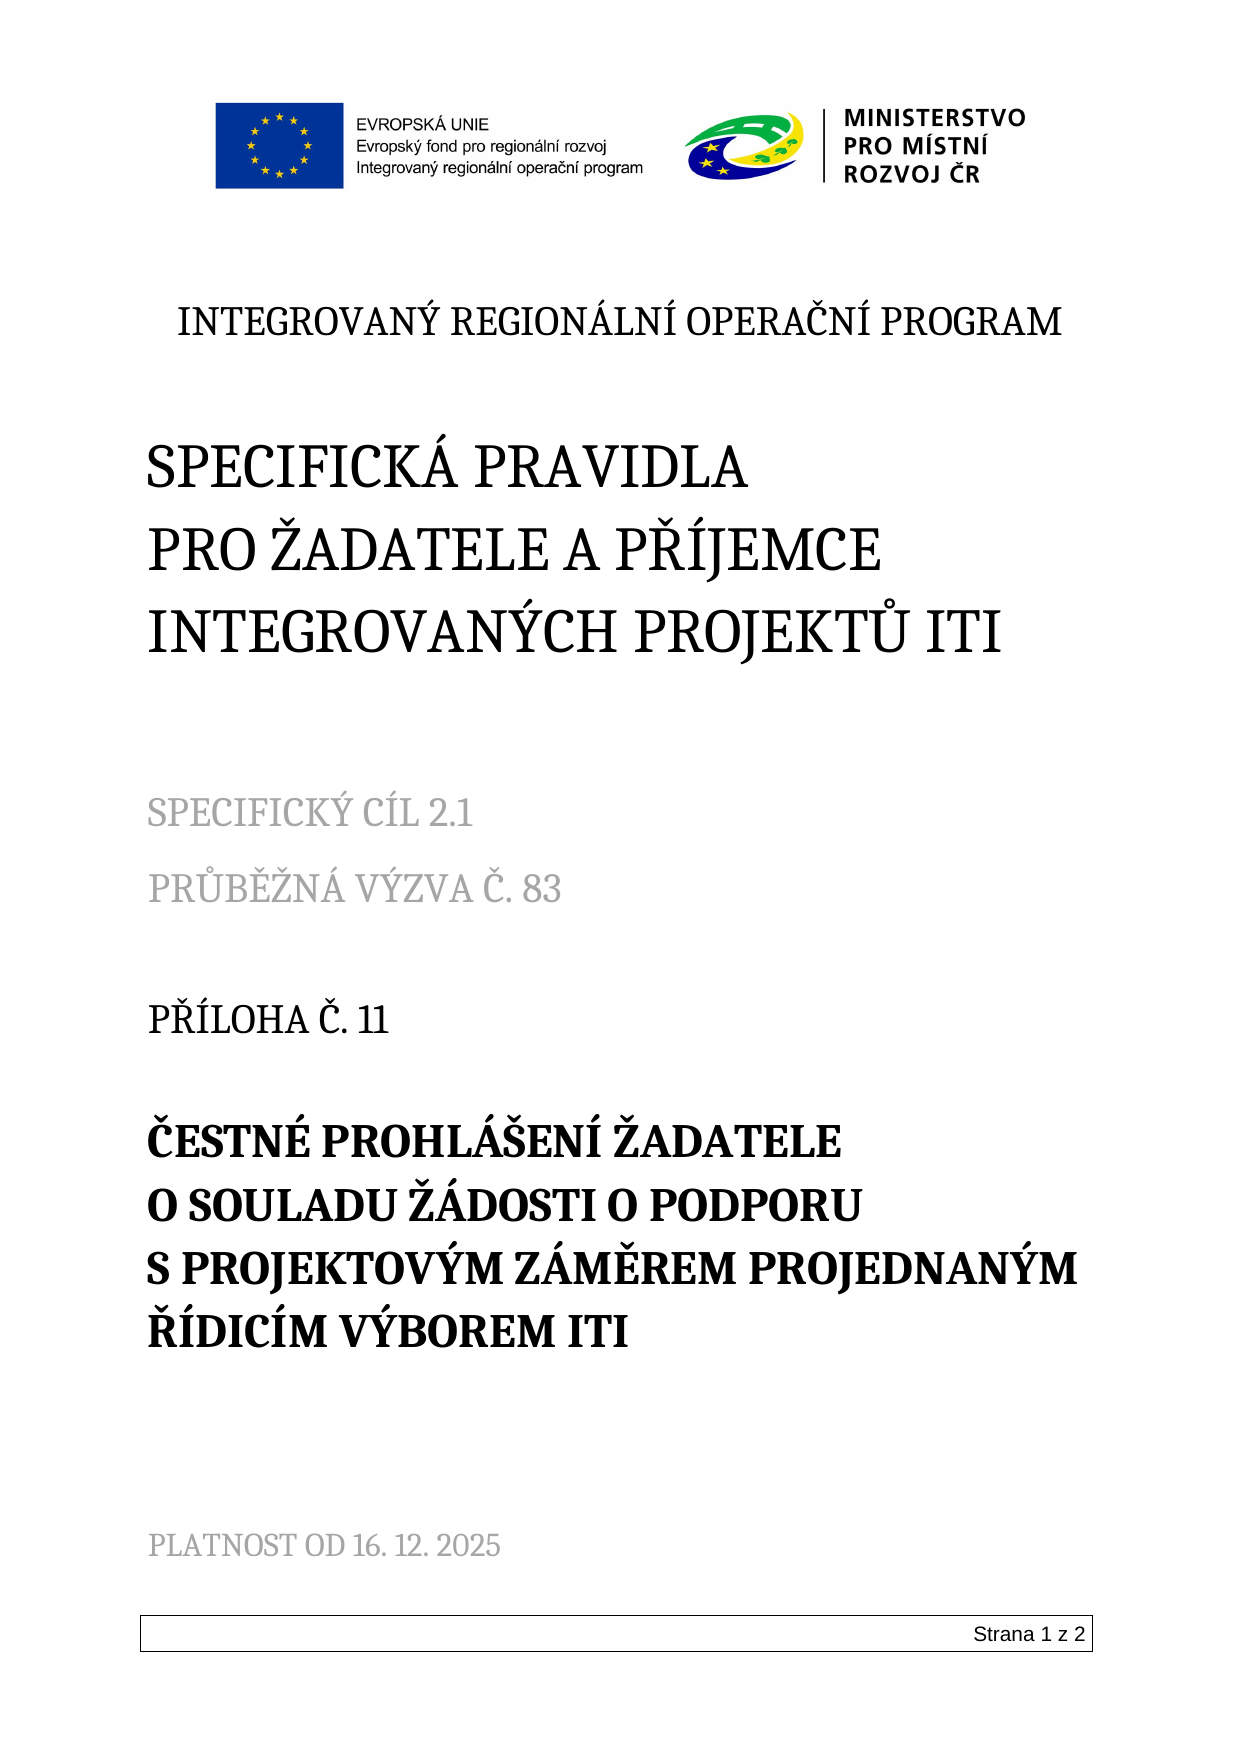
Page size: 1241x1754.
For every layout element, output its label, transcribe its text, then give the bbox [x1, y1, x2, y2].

text Průběžná výzva Č. 83 [148, 865, 1093, 913]
text Specifický cíl 2.1 [148, 789, 1093, 837]
text Čestné prohlášení žadatele o souladu žádosti o podporu s projektovým záměrem projednaným Řídicím výborem ITI [148, 1114, 1093, 1359]
text PRO ŽADATELE A PŘÍJEMCE integrovaných projektů ITI [148, 514, 1093, 668]
text pLATNOST OD 16. 12. 2025 [148, 1527, 1093, 1565]
text Specifická PRAVIDLA [148, 431, 1093, 503]
text INTEGROVANÝ REGIONÁLNÍ OPERAČNÍ PROGRAM [148, 298, 1093, 346]
text PŘÍLOHA Č. 11 [148, 996, 1093, 1044]
picture [187, 73, 1053, 217]
